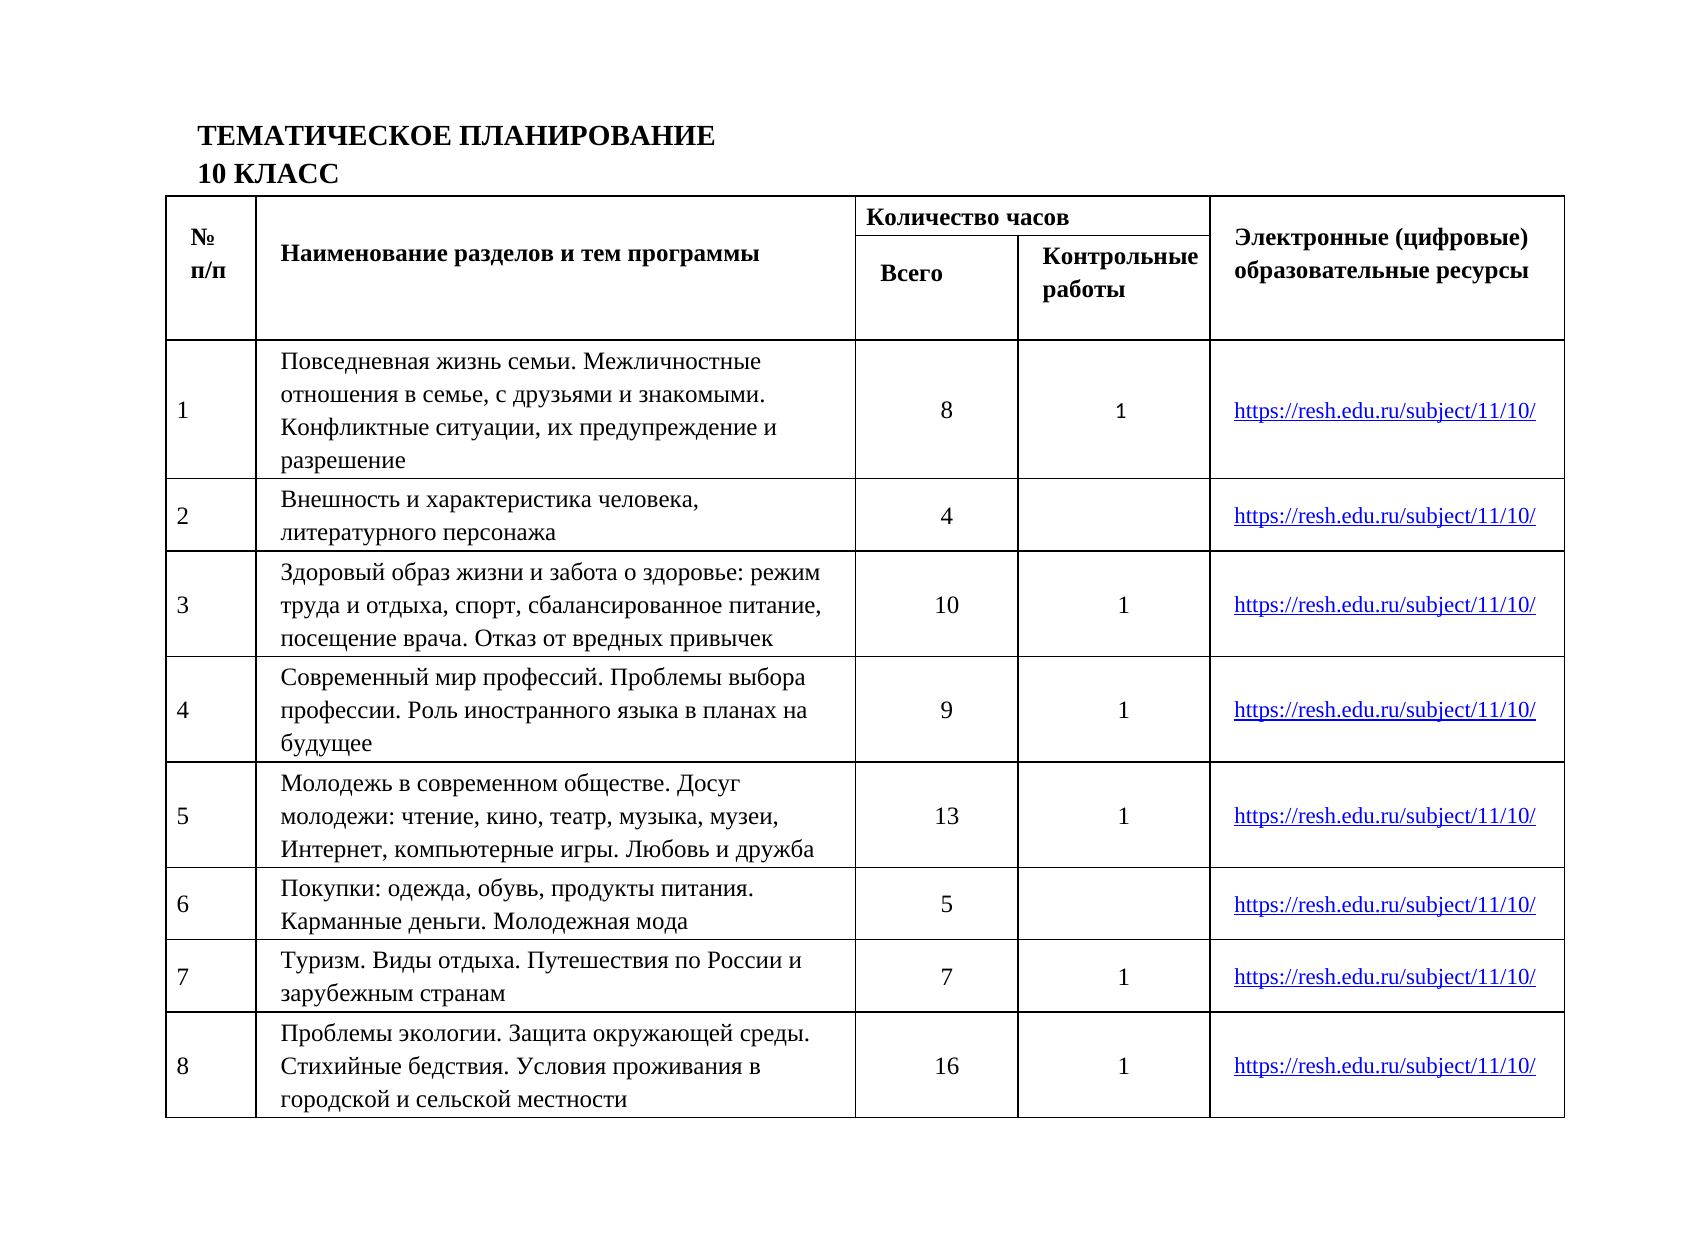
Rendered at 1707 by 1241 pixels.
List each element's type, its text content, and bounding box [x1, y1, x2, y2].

table_cell 7 [167, 940, 255, 1011]
table_cell 5 [167, 763, 255, 866]
table_header Электронные (цифровые) образовательные ресурсы [1211, 197, 1564, 339]
table_cell 1 [1019, 1013, 1209, 1117]
table_cell 5 [856, 868, 1017, 939]
table_cell https://resh.edu.ru/subject/11/10/ [1211, 763, 1564, 866]
table_cell 7 [856, 940, 1017, 1011]
table_cell Внешность и характеристика человека, литературного персонажа [257, 479, 855, 550]
table_cell 1 [1019, 552, 1209, 656]
text 10 КЛАСС [190, 157, 1618, 190]
table_cell 4 [856, 479, 1017, 550]
table_cell 1 [1019, 657, 1209, 761]
table_cell https://resh.edu.ru/subject/11/10/ [1211, 868, 1564, 939]
table_cell 8 [856, 341, 1017, 478]
table_cell [1019, 479, 1209, 550]
table_cell [1019, 868, 1209, 939]
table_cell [1211, 1013, 1564, 1117]
table_cell 6 [167, 868, 255, 939]
table_cell 1 [167, 341, 255, 478]
table_cell 9 [856, 657, 1017, 761]
table_cell 1 [1019, 763, 1209, 866]
table_cell 1 [1019, 940, 1209, 1011]
table_cell 13 [856, 763, 1017, 866]
table_cell Молодежь в современном обществе. Досуг молодежи: чтение, кино, театр, музыка, музеи, Интернет, компьютерные игры. Любовь и дружба [257, 763, 855, 866]
table_cell Здоровый образ жизни и забота о здоровье: режим труда и отдыха, спорт, сбалансированное питание, посещение врача. Отказ от вредных привычек [257, 552, 855, 656]
table_header № п/п [167, 197, 255, 339]
table_cell https://resh.edu.ru/subject/11/10/ [1211, 479, 1564, 550]
table_cell https://resh.edu.ru/subject/11/10/ [1211, 657, 1564, 761]
table_cell Туризм. Виды отдыха. Путешествия по России и зарубежным странам [257, 940, 855, 1011]
table_cell Современный мир профессий. Проблемы выбора профессии. Роль иностранного языка в планах на будущее [257, 657, 855, 761]
table_cell https://resh.edu.ru/subject/11/10/ [1211, 552, 1564, 656]
table_cell https://resh.edu.ru/subject/11/10/ [1211, 940, 1564, 1011]
table_cell 8 [167, 1013, 255, 1117]
table_cell https://resh.edu.ru/subject/11/10/ [1211, 341, 1564, 478]
table_header Наименование разделов и тем программы [257, 197, 855, 339]
table_cell Всего [856, 236, 1017, 339]
table_cell Покупки: одежда, обувь, продукты питания. Карманные деньги. Молодежная мода [257, 868, 855, 939]
table_cell 4 [167, 657, 255, 761]
table_cell 2 [167, 479, 255, 550]
table_cell Контрольные работы [1019, 236, 1209, 339]
table_cell Проблемы экологии. Защита окружающей среды. Стихийные бедствия. Условия проживания в городской и сельской местности [257, 1013, 855, 1117]
table_cell Повседневная жизнь семьи. Межличностные отношения в семье, с друзьями и знакомыми. Конфликтные ситуации, их предупреждение и разрешение [257, 341, 855, 478]
table_cell 3 [167, 552, 255, 656]
text ТЕМАТИЧЕСКОЕ ПЛАНИРОВАНИЕ [190, 118, 1618, 152]
table_cell 1 [1019, 341, 1209, 478]
table_cell 10 [856, 552, 1017, 656]
table_header Количество часов [856, 197, 1209, 234]
table_cell 16 [856, 1013, 1017, 1117]
